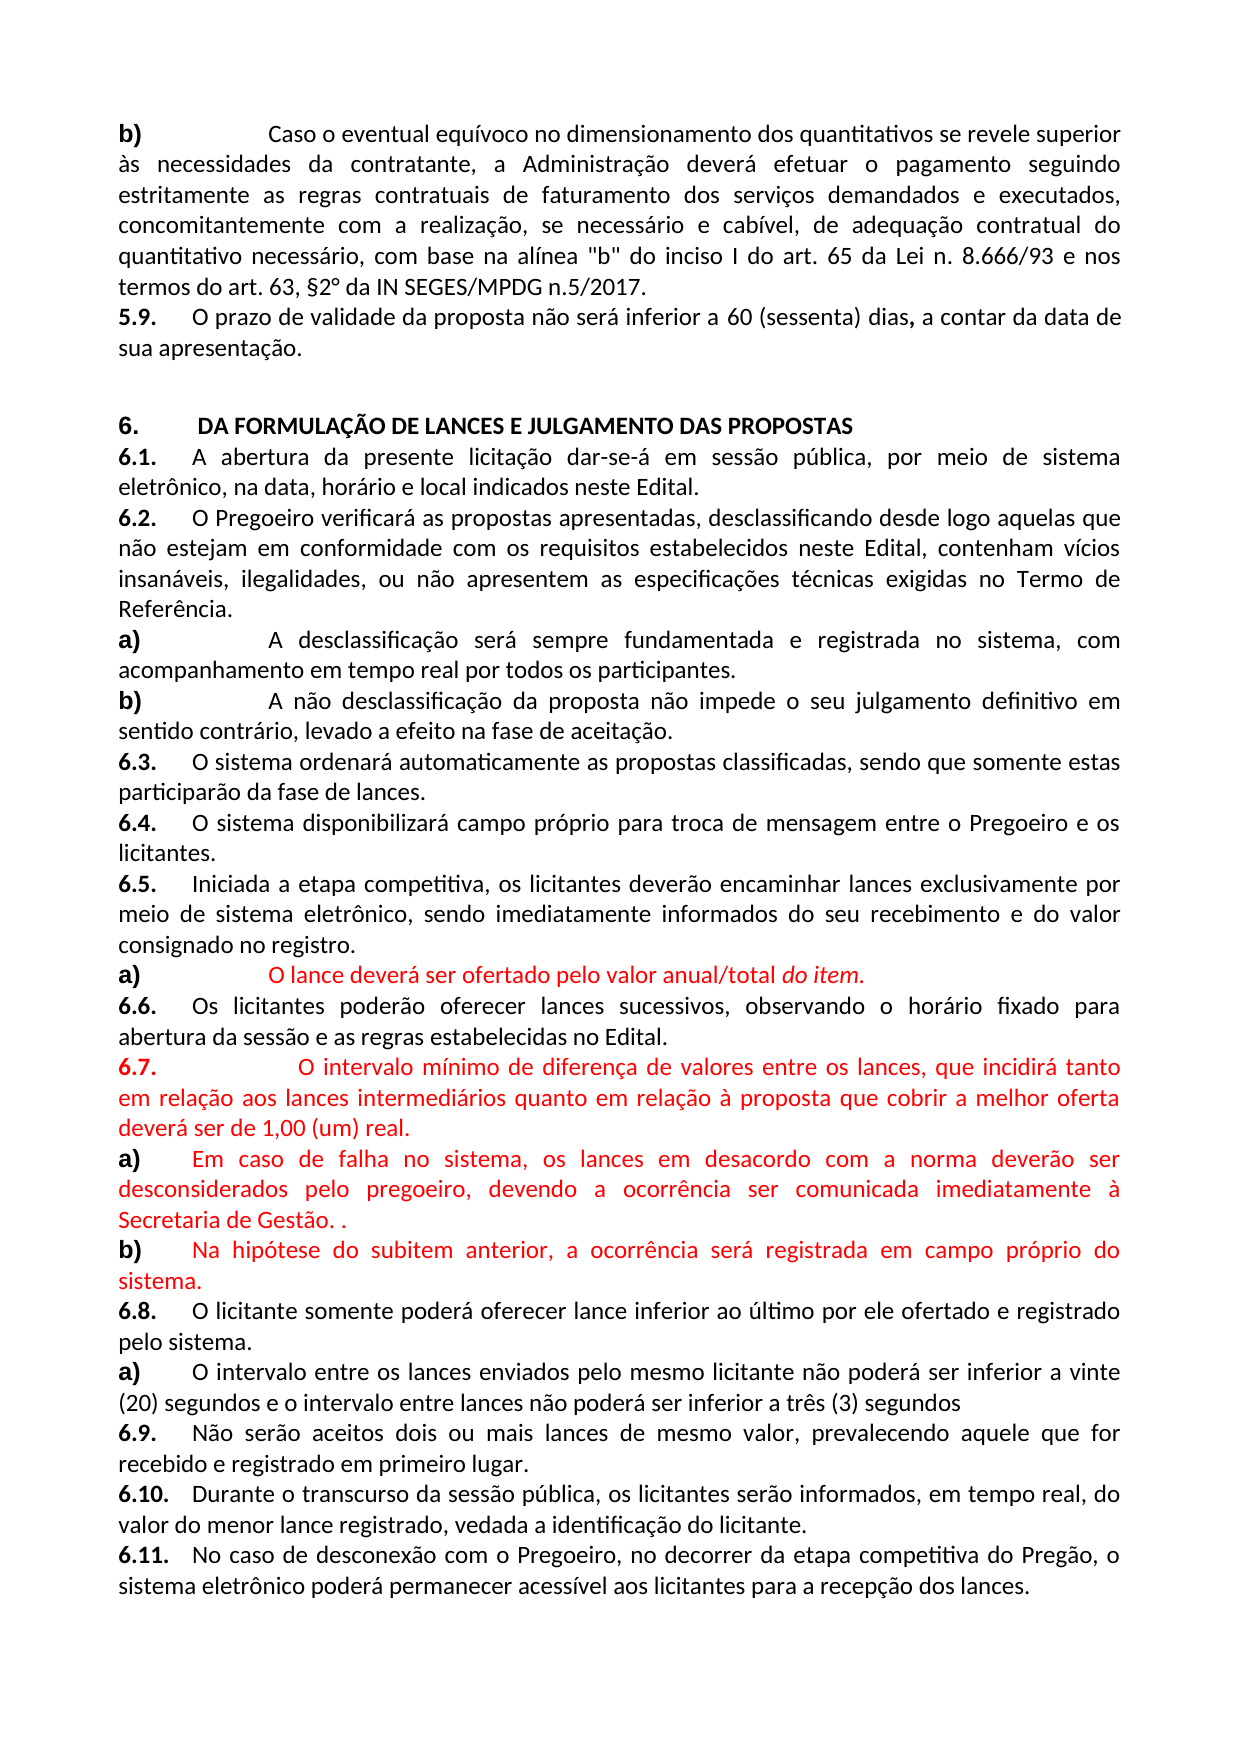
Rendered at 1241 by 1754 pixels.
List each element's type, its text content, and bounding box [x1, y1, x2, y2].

list O prazo de validade da proposta não será inferior a 60 (sessenta) dias, a contar da data de sua apresentação. [118, 301, 1122, 362]
list Na hipótese do subitem anterior, a ocorrência será registrada em campo próprio do sistema. [118, 1234, 1122, 1295]
list O Pregoeiro verificará as propostas apresentadas, desclassificando desde logo aquelas que não estejam em conformidade com os requisitos estabelecidos neste Edital, contenham vícios insanáveis, ilegalidades, ou não apresentem as especificações técnicas exigidas no Termo de Referência. [118, 502, 1122, 624]
list Os licitantes poderão oferecer lances sucessivos, observando o horário fixado para abertura da sessão e as regras estabelecidas no Edital. [118, 990, 1122, 1051]
list Em caso de falha no sistema, os lances em desacordo com a norma deverão ser desconsiderados pelo pregoeiro, devendo a ocorrência ser comunicada imediatamente à Secretaria de Gestão. . [118, 1143, 1122, 1234]
list A não desclassificação da proposta não impede o seu julgamento definitivo em sentido contrário, levado a efeito na fase de aceitação. [118, 685, 1122, 746]
list O sistema disponibilizará campo próprio para troca de mensagem entre o Pregoeiro e os licitantes. [118, 807, 1122, 868]
list No caso de desconexão com o Pregoeiro, no decorrer da etapa competitiva do Pregão, o sistema eletrônico poderá permanecer acessível aos licitantes para a recepção dos lances. [118, 1539, 1122, 1601]
list Caso o eventual equívoco no dimensionamento dos quantitativos se revele superior às necessidades da contratante, a Administração deverá efetuar o pagamento seguindo estritamente as regras contratuais de faturamento dos serviços demandados e executados, concomitantemente com a realização, se necessário e cabível, de adequação contratual do quantitativo necessário, com base na alínea "b" do inciso I do art. 65 da Lei n. 8.666/93 e nos termos do art. 63, §2° da IN SEGES/MPDG n.5/2017. [118, 118, 1122, 301]
list O intervalo entre os lances enviados pelo mesmo licitante não poderá ser inferior a vinte (20) segundos e o intervalo entre lances não poderá ser inferior a três (3) segundos [118, 1356, 1122, 1417]
text DA FORMULAÇÃO DE LANCES E JULGAMENTO DAS PROPOSTAS [118, 410, 1124, 441]
list O sistema ordenará automaticamente as propostas classificadas, sendo que somente estas participarão da fase de lances. [118, 746, 1122, 807]
list Durante o transcurso da sessão pública, os licitantes serão informados, em tempo real, do valor do menor lance registrado, vedada a identificação do licitante. [118, 1478, 1122, 1539]
list O intervalo mínimo de diferença de valores entre os lances, que incidirá tanto em relação aos lances intermediários quanto em relação à proposta que cobrir a melhor oferta deverá ser de 1,00 (um) real. [118, 1051, 1122, 1143]
list A desclassificação será sempre fundamentada e registrada no sistema, com acompanhamento em tempo real por todos os participantes. [118, 624, 1122, 685]
list O licitante somente poderá oferecer lance inferior ao último por ele ofertado e registrado pelo sistema. [118, 1295, 1122, 1356]
list O lance deverá ser ofertado pelo valor anual/total do item. [118, 959, 1122, 990]
list Não serão aceitos dois ou mais lances de mesmo valor, prevalecendo aquele que for recebido e registrado em primeiro lugar. [118, 1417, 1122, 1478]
list Iniciada a etapa competitiva, os licitantes deverão encaminhar lances exclusivamente por meio de sistema eletrônico, sendo imediatamente informados do seu recebimento e do valor consignado no registro. [118, 868, 1122, 959]
list A abertura da presente licitação dar-se-á em sessão pública, por meio de sistema eletrônico, na data, horário e local indicados neste Edital. [118, 441, 1122, 502]
